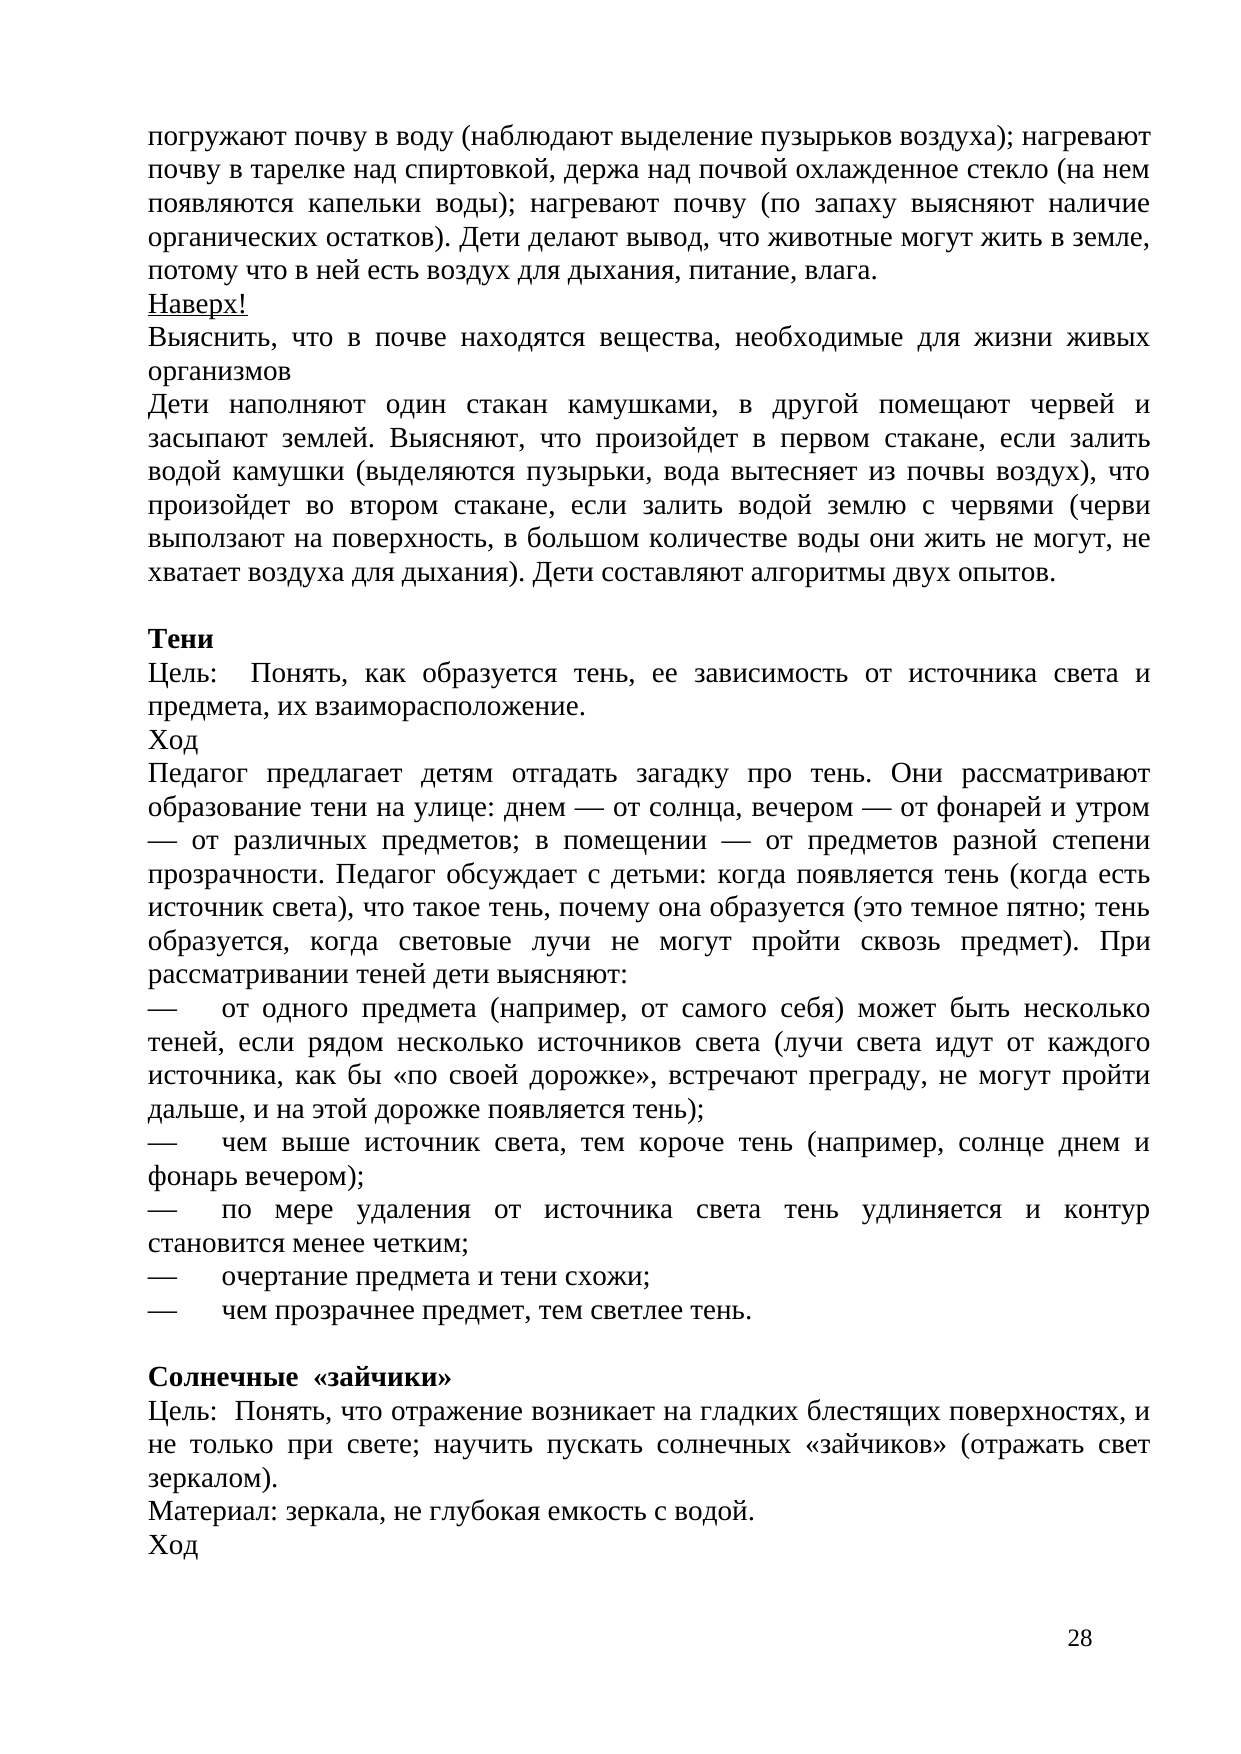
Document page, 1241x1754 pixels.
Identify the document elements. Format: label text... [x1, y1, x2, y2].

text Педагог предлагает детям отгадать загадку про тень. Они рассматривают образование тени на улице: днем — от солнца, вечером — от фонарей и утром — от различных предметов; в помещении — от предметов разной степени прозрачности. Педагог обсуждает с детьми: когда появляется тень (когда есть источник света), что такое тень, почему она образуется (это темное пятно; тень образуется, когда световые лучи не могут пройти сквозь предмет). При рассматривании теней дети выясняют: [148, 755, 1152, 990]
text Ход [148, 722, 1152, 755]
text Цель: Понять, как образуется тень, ее зависимость от источника света и предмета, их взаиморасположение. [148, 655, 1152, 722]
text Солнечные «зайчики» [148, 1359, 1152, 1393]
text Материал: зеркала, не глубокая емкость с водой. [148, 1493, 1152, 1527]
text — от одного предмета (например, от самого себя) может быть несколько теней, если рядом несколько источников света (лучи света идут от каждого источника, как бы «по своей дорожке», встречают преграду, не могут пройти дальше, и на этой дорожке появляется тень); [148, 990, 1152, 1124]
text Наверх! [148, 286, 1152, 319]
text — по мере удаления от источника света тень удлиняется и контур становится менее четким; [148, 1191, 1152, 1258]
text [148, 118, 1152, 286]
text Тени [148, 621, 1152, 655]
text Выяснить, что в почве находятся вещества, необходимые для жизни живых организмов [148, 319, 1152, 386]
text — чем выше источник света, тем короче тень (например, солнце днем и фонарь вечером); [148, 1124, 1152, 1191]
text — очертание предмета и тени схожи; [148, 1258, 1152, 1292]
text — чем прозрачнее предмет, тем светлее тень. [148, 1292, 1152, 1326]
text Цель: Понять, что отражение возникает на гладких блестящих поверхностях, и не только при свете; научить пускать солнечных «зайчиков» (отражать свет зеркалом). [148, 1393, 1152, 1493]
text Ход [148, 1527, 1152, 1560]
text Дети наполняют один стакан камушками, в другой помещают червей и засыпают землей. Выясняют, что произойдет в первом стакане, если залить водой камушки (выделяются пузырьки, вода вытесняет из почвы воздух), что произойдет во втором стакане, если залить водой землю с червями (черви выползают на поверхность, в большом количестве воды они жить не могут, не хватает воздуха для дыхания). Дети составляют алгоритмы двух опытов. [148, 386, 1152, 588]
